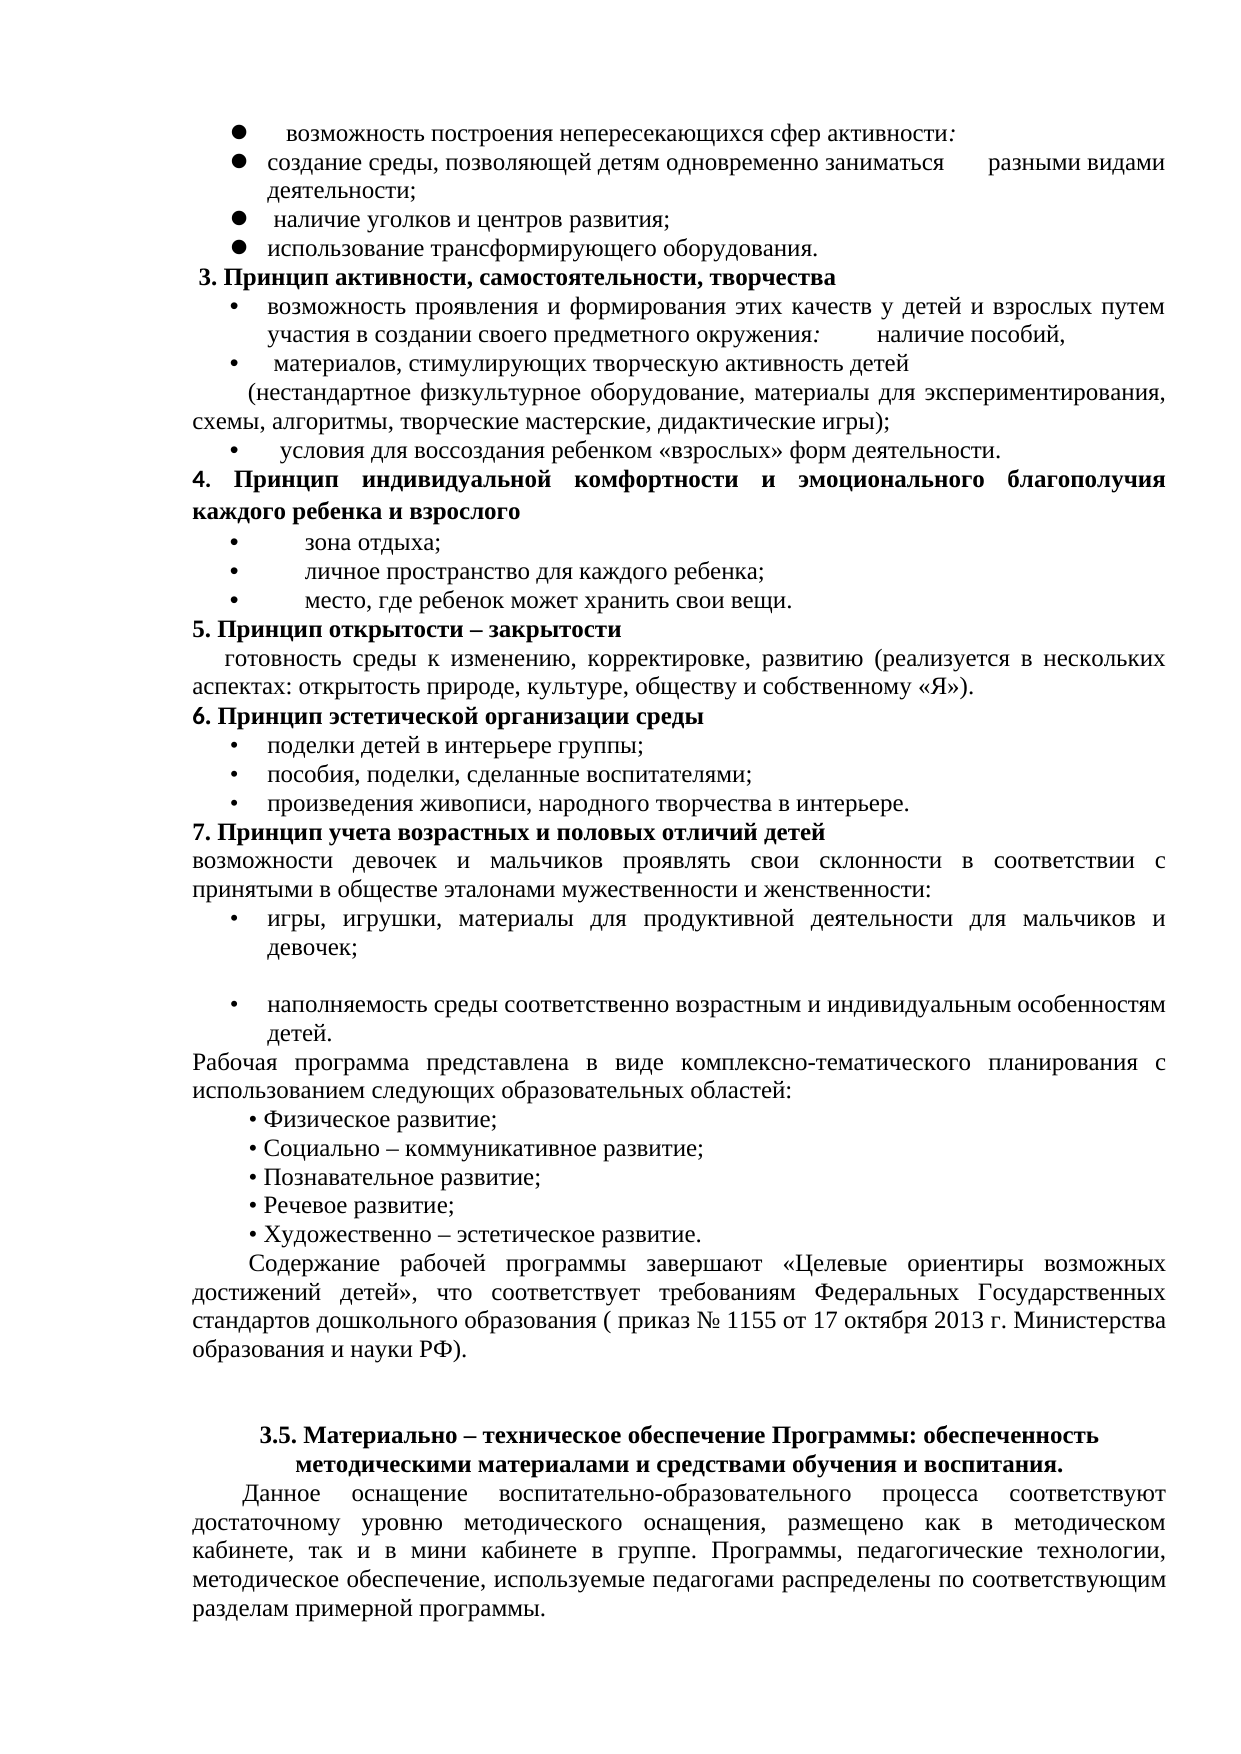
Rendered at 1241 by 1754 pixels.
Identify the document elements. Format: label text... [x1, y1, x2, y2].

text 7. Принцип учета возрастных и половых отличий детей [192, 817, 1167, 846]
text 5. Принцип открытости – закрытости [192, 614, 1167, 643]
list возможность построения непересекающихся сфер активности: [229, 118, 1167, 147]
list наличие уголков и центров развития; [229, 204, 1167, 233]
text (нестандартное физкультурное оборудование, материалы для экспериментирования, схемы, алгоритмы, творческие мастерские, дидактические игры); [192, 377, 1167, 434]
text 4. Принцип индивидуальной комфортности и эмоционального благополучия каждого ребенка и взрослого [192, 463, 1167, 525]
list поделки детей в интерьере группы; [229, 731, 1167, 759]
text 3.5. Материально – техническое обеспечение Программы: обеспеченность методическими материалами и средствами обучения и воспитания. [192, 1421, 1167, 1478]
text • Социально – коммуникативное развитие; [192, 1133, 1167, 1162]
text • Физическое развитие; [192, 1104, 1167, 1133]
list наполняемость среды соответственно возрастным и индивидуальным особенностям детей. [229, 989, 1167, 1047]
list игры, игрушки, материалы для продуктивной деятельности для мальчиков и девочек; [229, 903, 1167, 961]
text 3. Принцип активности, самостоятельности, творчества [192, 262, 1167, 291]
text • Речевое развитие; [192, 1191, 1167, 1219]
list создание среды, позволяющей детям одновременно заниматься разными видами деятельности; [229, 147, 1167, 204]
list материалов, стимулирующих творческую активность детей [229, 348, 1167, 377]
text Рабочая программа представлена в виде комплексно-тематического планирования с использованием следующих образовательных областей: [192, 1047, 1167, 1104]
list место, где ребенок может хранить свои вещи. [229, 585, 1167, 614]
text готовность среды к изменению, корректировке, развитию (реализуется в нескольких аспектах: открытость природе, культуре, обществу и собственному «Я»). [192, 643, 1167, 700]
list личное пространство для каждого ребенка; [229, 556, 1167, 585]
text Данное оснащение воспитательно-образовательного процесса соответствуют достаточному уровню методического оснащения, размещено как в методическом кабинете, так и в мини кабинете в группе. Программы, педагогические технологии, методическое обеспечение, используемые педагогами распределены по соответствующим разделам примерной программы. [192, 1478, 1167, 1622]
list пособия, поделки, сделанные воспитателями; [229, 759, 1167, 788]
list зона отдыха; [229, 527, 1167, 556]
text возможности девочек и мальчиков проявлять свои склонности в соответствии с принятыми в обществе эталонами мужественности и женственности: [192, 846, 1167, 903]
text 6. Принцип эстетической организации среды [192, 700, 1167, 731]
list условия для воссоздания ребенком «взрослых» форм деятельности. [229, 434, 1167, 463]
list использование трансформирующего оборудования. [229, 233, 1167, 262]
list произведения живописи, народного творчества в интерьере. [229, 788, 1167, 817]
text Содержание рабочей программы завершают «Целевые ориентиры возможных достижений детей», что соответствует требованиям Федеральных Государственных стандартов дошкольного образования ( приказ № 1155 от 17 октября 2013 г. Министерства образования и науки РФ). [192, 1248, 1167, 1363]
list возможность проявления и формирования этих качеств у детей и взрослых путем участия в создании своего предметного окружения: наличие пособий, [229, 291, 1167, 348]
text • Художественно – эстетическое развитие. [192, 1219, 1167, 1248]
text • Познавательное развитие; [192, 1162, 1167, 1191]
